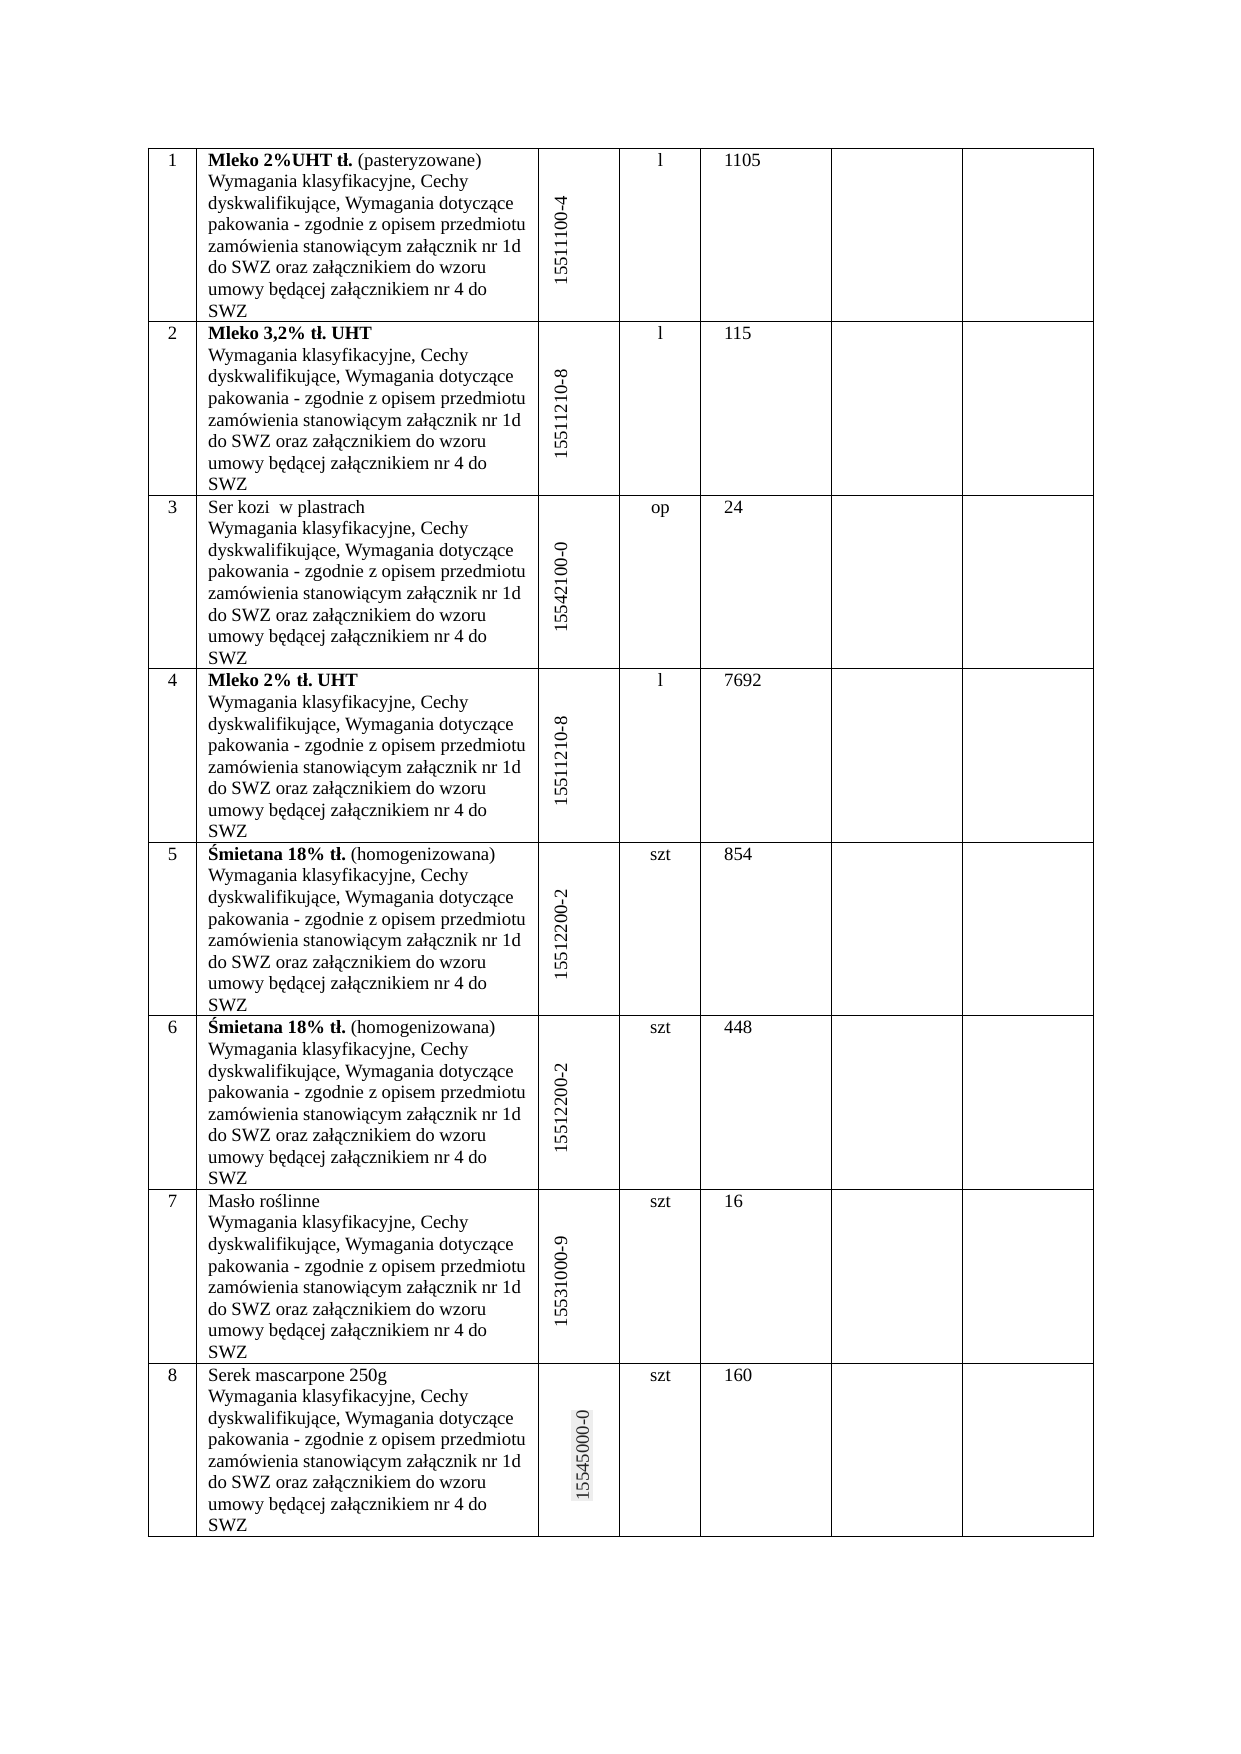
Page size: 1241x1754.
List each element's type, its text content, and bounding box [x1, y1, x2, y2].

table_cell 6 [149, 1016, 196, 1189]
table_cell l [620, 149, 700, 321]
table_cell [832, 496, 962, 668]
table_cell [832, 149, 962, 321]
table_cell [832, 1364, 962, 1536]
table_cell [832, 322, 962, 495]
table_cell [963, 843, 1093, 1015]
table_cell 115 [701, 322, 831, 495]
table_cell Mleko 2% tł. UHT Wymagania klasyfikacyjne, Cechy dyskwalifikujące, Wymagania dotyczące pakowania - zgodnie z opisem przedmiotu zamówienia stanowiącym załącznik nr 1d do SWZ oraz załącznikiem do wzoru umowy będącej załącznikiem nr 4 do SWZ [197, 669, 538, 842]
table_cell [963, 669, 1093, 842]
table_cell Ser kozi w plastrach Wymagania klasyfikacyjne, Cechy dyskwalifikujące, Wymagania dotyczące pakowania - zgodnie z opisem przedmiotu zamówienia stanowiącym załącznik nr 1d do SWZ oraz załącznikiem do wzoru umowy będącej załącznikiem nr 4 do SWZ [197, 496, 538, 668]
table_cell [832, 669, 962, 842]
table_cell 7 [149, 1190, 196, 1362]
table_cell [832, 1190, 962, 1362]
table_cell 24 [701, 496, 831, 668]
table_cell 15545000-0 [539, 1364, 619, 1536]
table_cell szt [620, 1190, 700, 1362]
table_cell Mleko 3,2% tł. UHT Wymagania klasyfikacyjne, Cechy dyskwalifikujące, Wymagania dotyczące pakowania - zgodnie z opisem przedmiotu zamówienia stanowiącym załącznik nr 1d do SWZ oraz załącznikiem do wzoru umowy będącej załącznikiem nr 4 do SWZ [197, 322, 538, 495]
table_cell 4 [149, 669, 196, 842]
table_cell l [620, 669, 700, 842]
table_cell [963, 1190, 1093, 1362]
table_cell szt [620, 1016, 700, 1189]
table_cell 5 [149, 843, 196, 1015]
table_cell 854 [701, 843, 831, 1015]
table_cell 15511210-8 [539, 322, 619, 495]
table_cell 160 [701, 1364, 831, 1536]
table_cell 1 [149, 149, 196, 321]
table_cell szt [620, 1364, 700, 1536]
table_cell [832, 843, 962, 1015]
table_cell 15531000-9 [539, 1190, 619, 1362]
table_cell 15512200-2 [539, 1016, 619, 1189]
table_cell 15542100-0 [539, 496, 619, 668]
table_cell [963, 1364, 1093, 1536]
table_cell l [620, 322, 700, 495]
table_cell 7692 [701, 669, 831, 842]
table_cell 8 [149, 1364, 196, 1536]
table_cell Mleko 2%UHT tł. (pasteryzowane) Wymagania klasyfikacyjne, Cechy dyskwalifikujące, Wymagania dotyczące pakowania - zgodnie z opisem przedmiotu zamówienia stanowiącym załącznik nr 1d do SWZ oraz załącznikiem do wzoru umowy będącej załącznikiem nr 4 do SWZ [197, 149, 538, 321]
table_cell [832, 1016, 962, 1189]
table_cell 1105 [701, 149, 831, 321]
table_cell szt [620, 843, 700, 1015]
table_cell 15511210-8 [539, 669, 619, 842]
table_cell [963, 1016, 1093, 1189]
table_cell 15512200-2 [539, 843, 619, 1015]
table_cell 448 [701, 1016, 831, 1189]
table_cell 3 [149, 496, 196, 668]
table_cell Serek mascarpone 250g Wymagania klasyfikacyjne, Cechy dyskwalifikujące, Wymagania dotyczące pakowania - zgodnie z opisem przedmiotu zamówienia stanowiącym załącznik nr 1d do SWZ oraz załącznikiem do wzoru umowy będącej załącznikiem nr 4 do SWZ [197, 1364, 538, 1536]
table_cell 15511100-4 [539, 149, 619, 321]
table_cell Śmietana 18% tł. (homogenizowana) Wymagania klasyfikacyjne, Cechy dyskwalifikujące, Wymagania dotyczące pakowania - zgodnie z opisem przedmiotu zamówienia stanowiącym załącznik nr 1d do SWZ oraz załącznikiem do wzoru umowy będącej załącznikiem nr 4 do SWZ [197, 843, 538, 1015]
table_cell op [620, 496, 700, 668]
table_cell [963, 322, 1093, 495]
table_cell [963, 496, 1093, 668]
table_cell [963, 149, 1093, 321]
table_cell Masło roślinne Wymagania klasyfikacyjne, Cechy dyskwalifikujące, Wymagania dotyczące pakowania - zgodnie z opisem przedmiotu zamówienia stanowiącym załącznik nr 1d do SWZ oraz załącznikiem do wzoru umowy będącej załącznikiem nr 4 do SWZ [197, 1190, 538, 1362]
table_cell Śmietana 18% tł. (homogenizowana) Wymagania klasyfikacyjne, Cechy dyskwalifikujące, Wymagania dotyczące pakowania - zgodnie z opisem przedmiotu zamówienia stanowiącym załącznik nr 1d do SWZ oraz załącznikiem do wzoru umowy będącej załącznikiem nr 4 do SWZ [197, 1016, 538, 1189]
table_cell 16 [701, 1190, 831, 1362]
table_cell 2 [149, 322, 196, 495]
